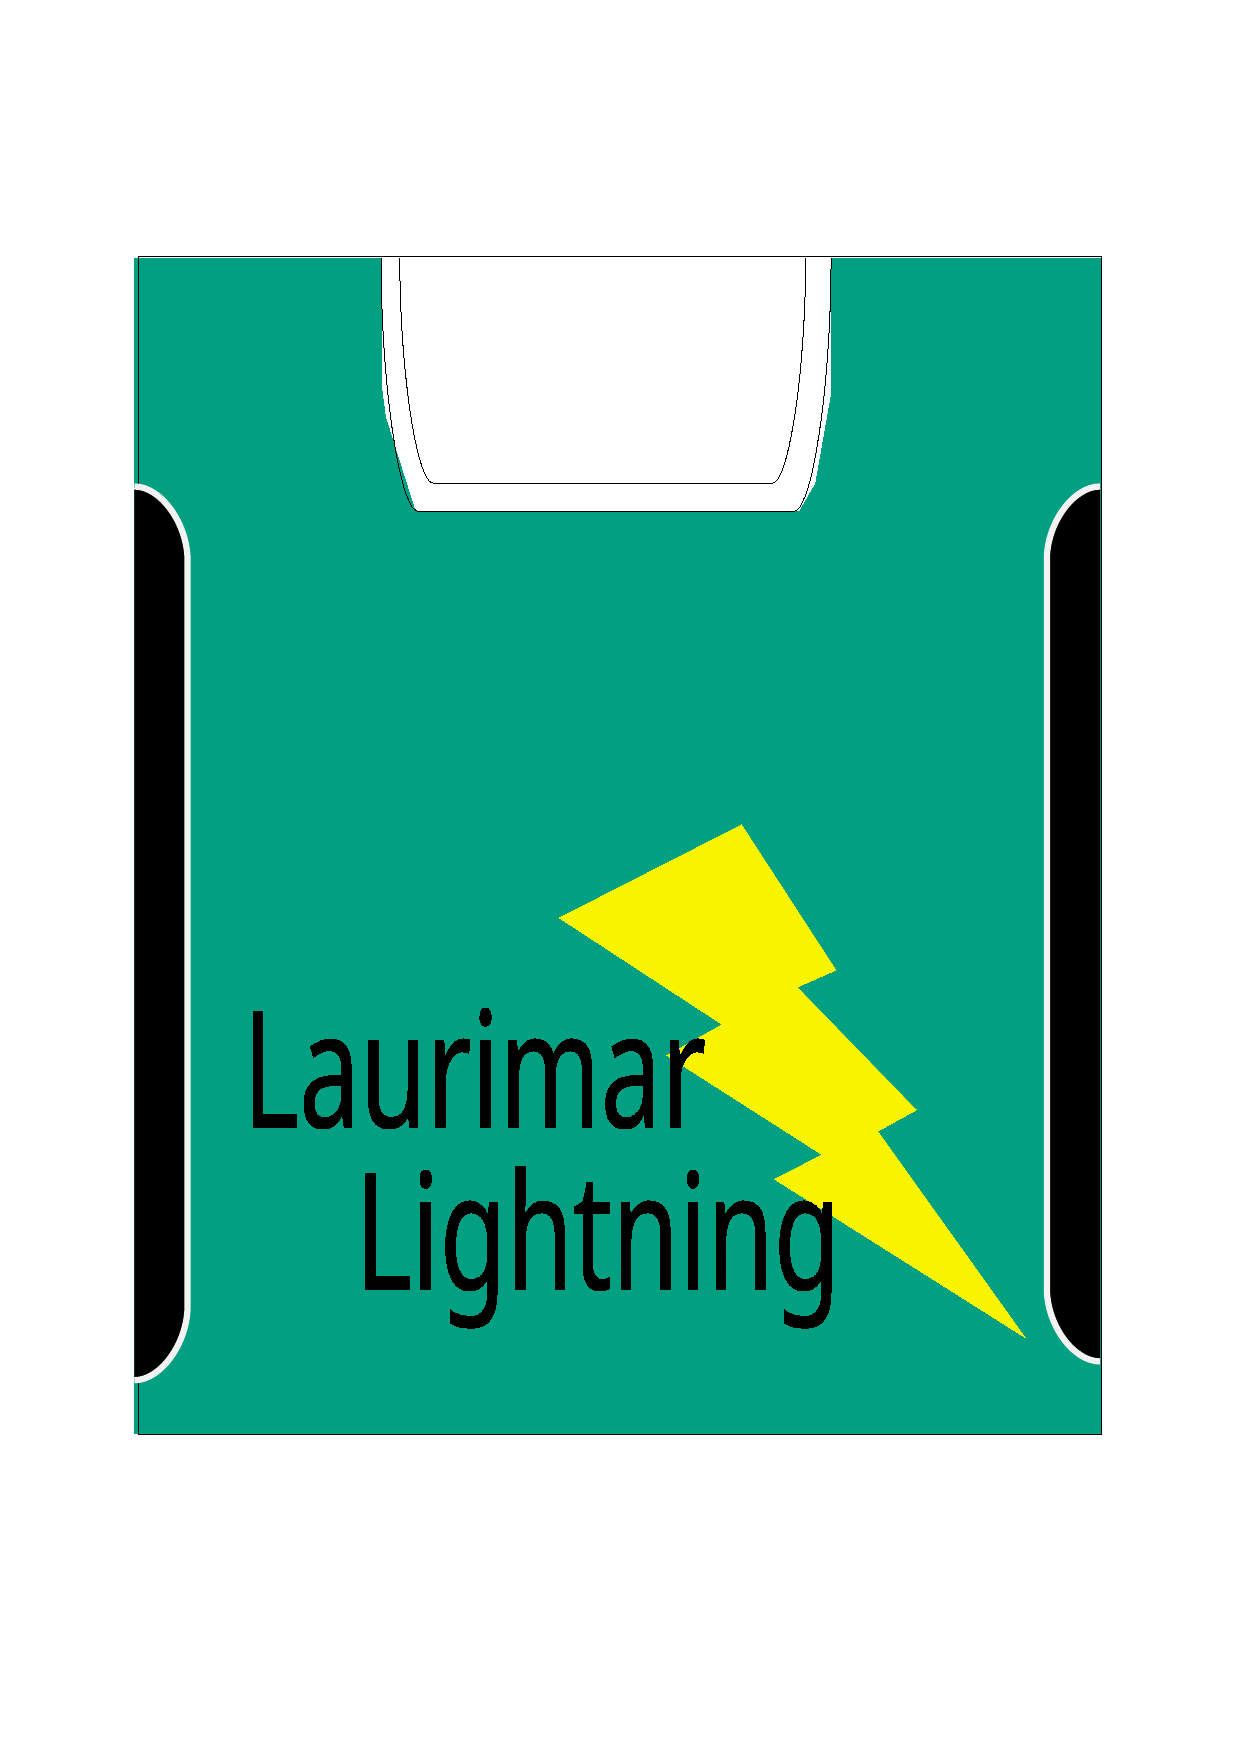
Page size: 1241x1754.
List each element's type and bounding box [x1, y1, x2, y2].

table_header [139, 257, 1101, 1434]
